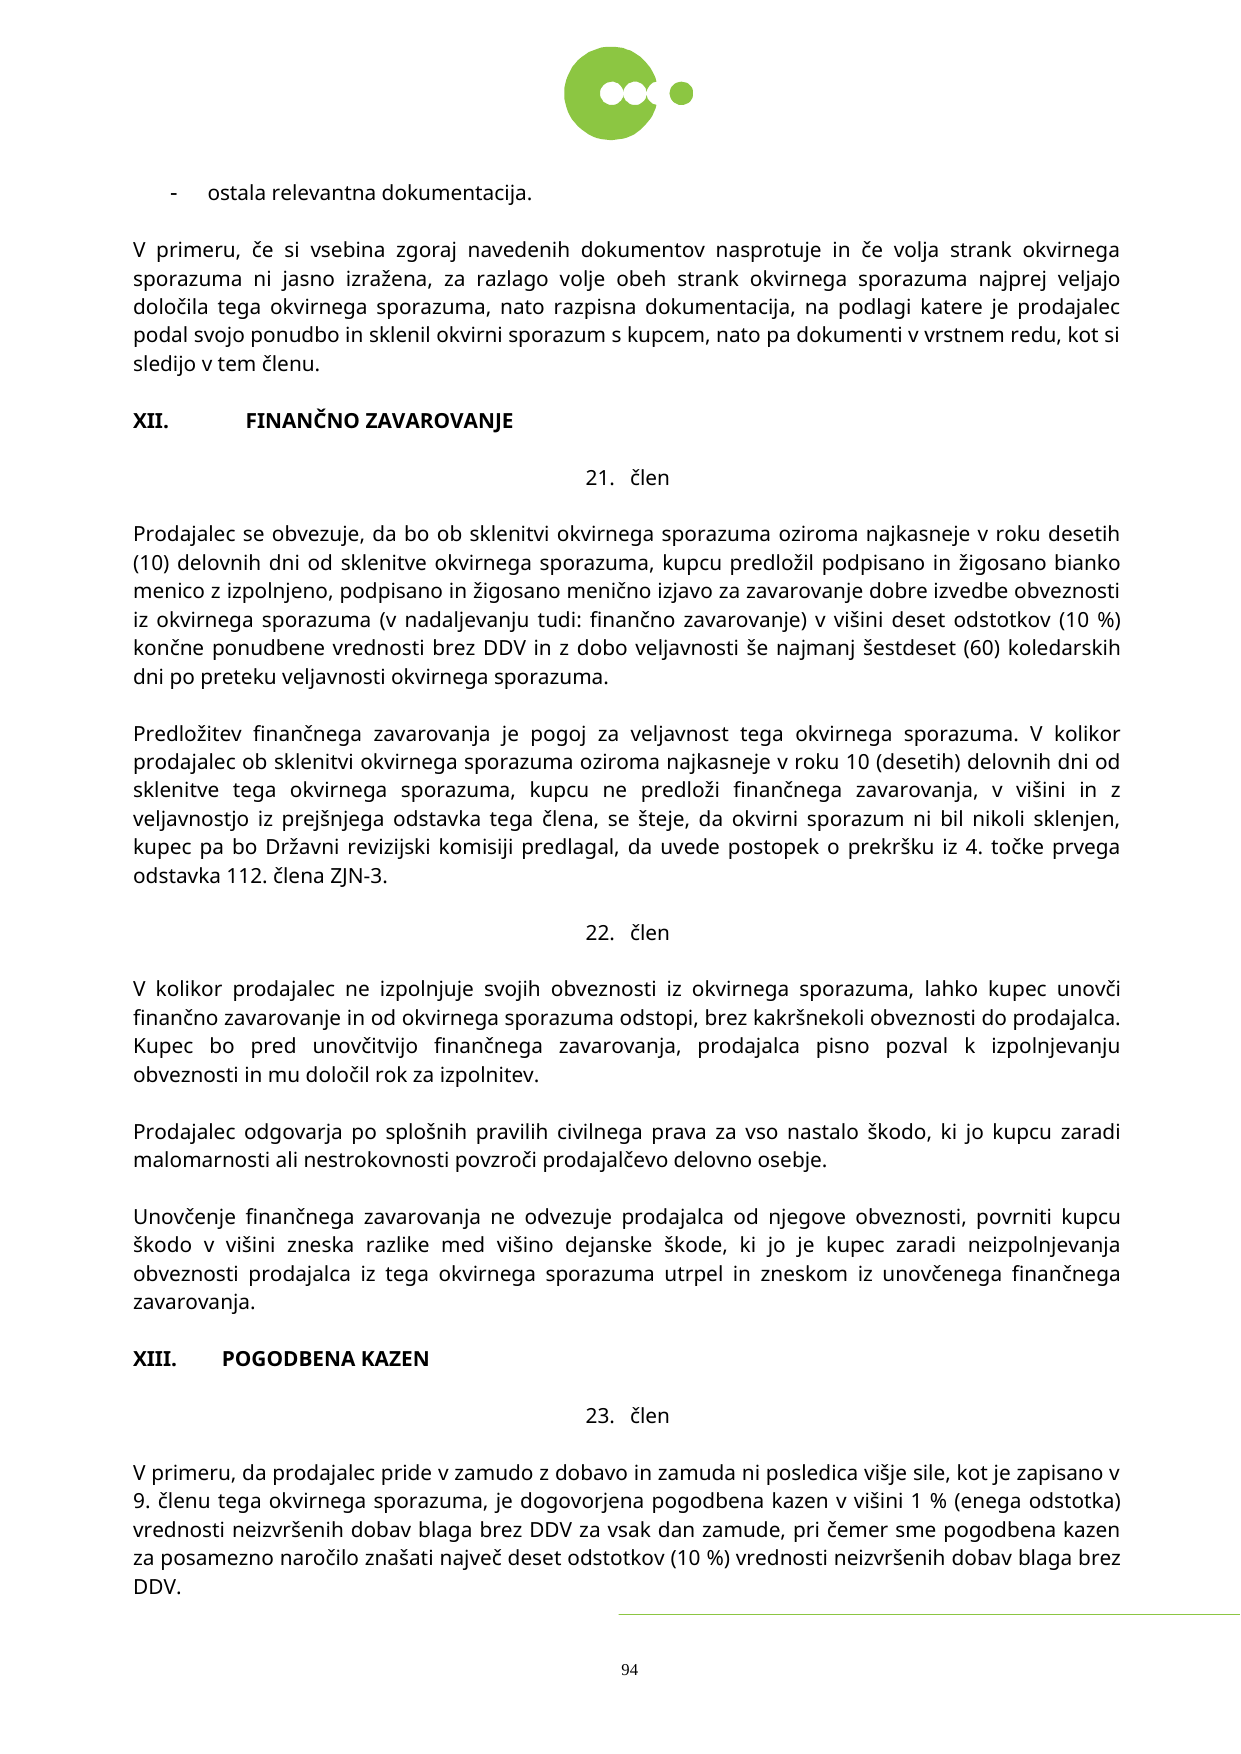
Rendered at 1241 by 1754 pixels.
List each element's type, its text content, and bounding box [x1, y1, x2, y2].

list FINANČNO ZAVAROVANJE [133, 406, 1122, 434]
list POGODBENA KAZEN [133, 1344, 1122, 1373]
list člen [133, 918, 1122, 946]
text Predložitev finančnega zavarovanja je pogoj za veljavnost tega okvirnega sporazuma. V kolikor prodajalec ob sklenitvi okvirnega sporazuma oziroma najkasneje v roku 10 (desetih) delovnih dni od sklenitve tega okvirnega sporazuma, kupcu ne predloži finančnega zavarovanja, v višini in z veljavnostjo iz prejšnjega odstavka tega člena, se šteje, da okvirni sporazum ni bil nikoli sklenjen, kupec pa bo Državni revizijski komisiji predlagal, da uvede postopek o prekršku iz 4. točke prvega odstavka 112. člena ZJN-3. [133, 719, 1122, 889]
list člen [133, 463, 1122, 491]
list člen [133, 1401, 1122, 1429]
text Prodajalec odgovarja po splošnih pravilih civilnega prava za vso nastalo škodo, ki jo kupcu zaradi malomarnosti ali nestrokovnosti povzroči prodajalčevo delovno osebje. [133, 1117, 1122, 1174]
list ostala relevantna dokumentacija. [170, 178, 1122, 207]
text V primeru, da prodajalec pride v zamudo z dobavo in zamuda ni posledica višje sile, kot je zapisano v 9. členu tega okvirnega sporazuma, je dogovorjena pogodbena kazen v višini 1 % (enega odstotka) vrednosti neizvršenih dobav blaga brez DDV za vsak dan zamude, pri čemer sme pogodbena kazen za posamezno naročilo znašati največ deset odstotkov (10 %) vrednosti neizvršenih dobav blaga brez DDV. [133, 1458, 1122, 1600]
text Unovčenje finančnega zavarovanja ne odvezuje prodajalca od njegove obveznosti, povrniti kupcu škodo v višini zneska razlike med višino dejanske škode, ki jo je kupec zaradi neizpolnjevanja obveznosti prodajalca iz tega okvirnega sporazuma utrpel in zneskom iz unovčenega finančnega zavarovanja. [133, 1202, 1122, 1316]
text Prodajalec se obvezuje, da bo ob sklenitvi okvirnega sporazuma oziroma najkasneje v roku desetih (10) delovnih dni od sklenitve okvirnega sporazuma, kupcu predložil podpisano in žigosano bianko menico z izpolnjeno, podpisano in žigosano menično izjavo za zavarovanje dobre izvedbe obveznosti iz okvirnega sporazuma (v nadaljevanju tudi: finančno zavarovanje) v višini deset odstotkov (10 %) končne ponudbene vrednosti brez DDV in z dobo veljavnosti še najmanj šestdeset (60) koledarskih dni po preteku veljavnosti okvirnega sporazuma. [133, 519, 1122, 690]
text V primeru, če si vsebina zgoraj navedenih dokumentov nasprotuje in če volja strank okvirnega sporazuma ni jasno izražena, za razlago volje obeh strank okvirnega sporazuma najprej veljajo določila tega okvirnega sporazuma, nato razpisna dokumentacija, na podlagi katere je prodajalec podal svojo ponudbo in sklenil okvirni sporazum s kupcem, nato pa dokumenti v vrstnem redu, kot si sledijo v tem členu. [133, 235, 1122, 377]
text V kolikor prodajalec ne izpolnjuje svojih obveznosti iz okvirnega sporazuma, lahko kupec unovči finančno zavarovanje in od okvirnega sporazuma odstopi, brez kakršnekoli obveznosti do prodajalca. Kupec bo pred unovčitvijo finančnega zavarovanja, prodajalca pisno pozval k izpolnjevanju obveznosti in mu določil rok za izpolnitev. [133, 974, 1122, 1088]
